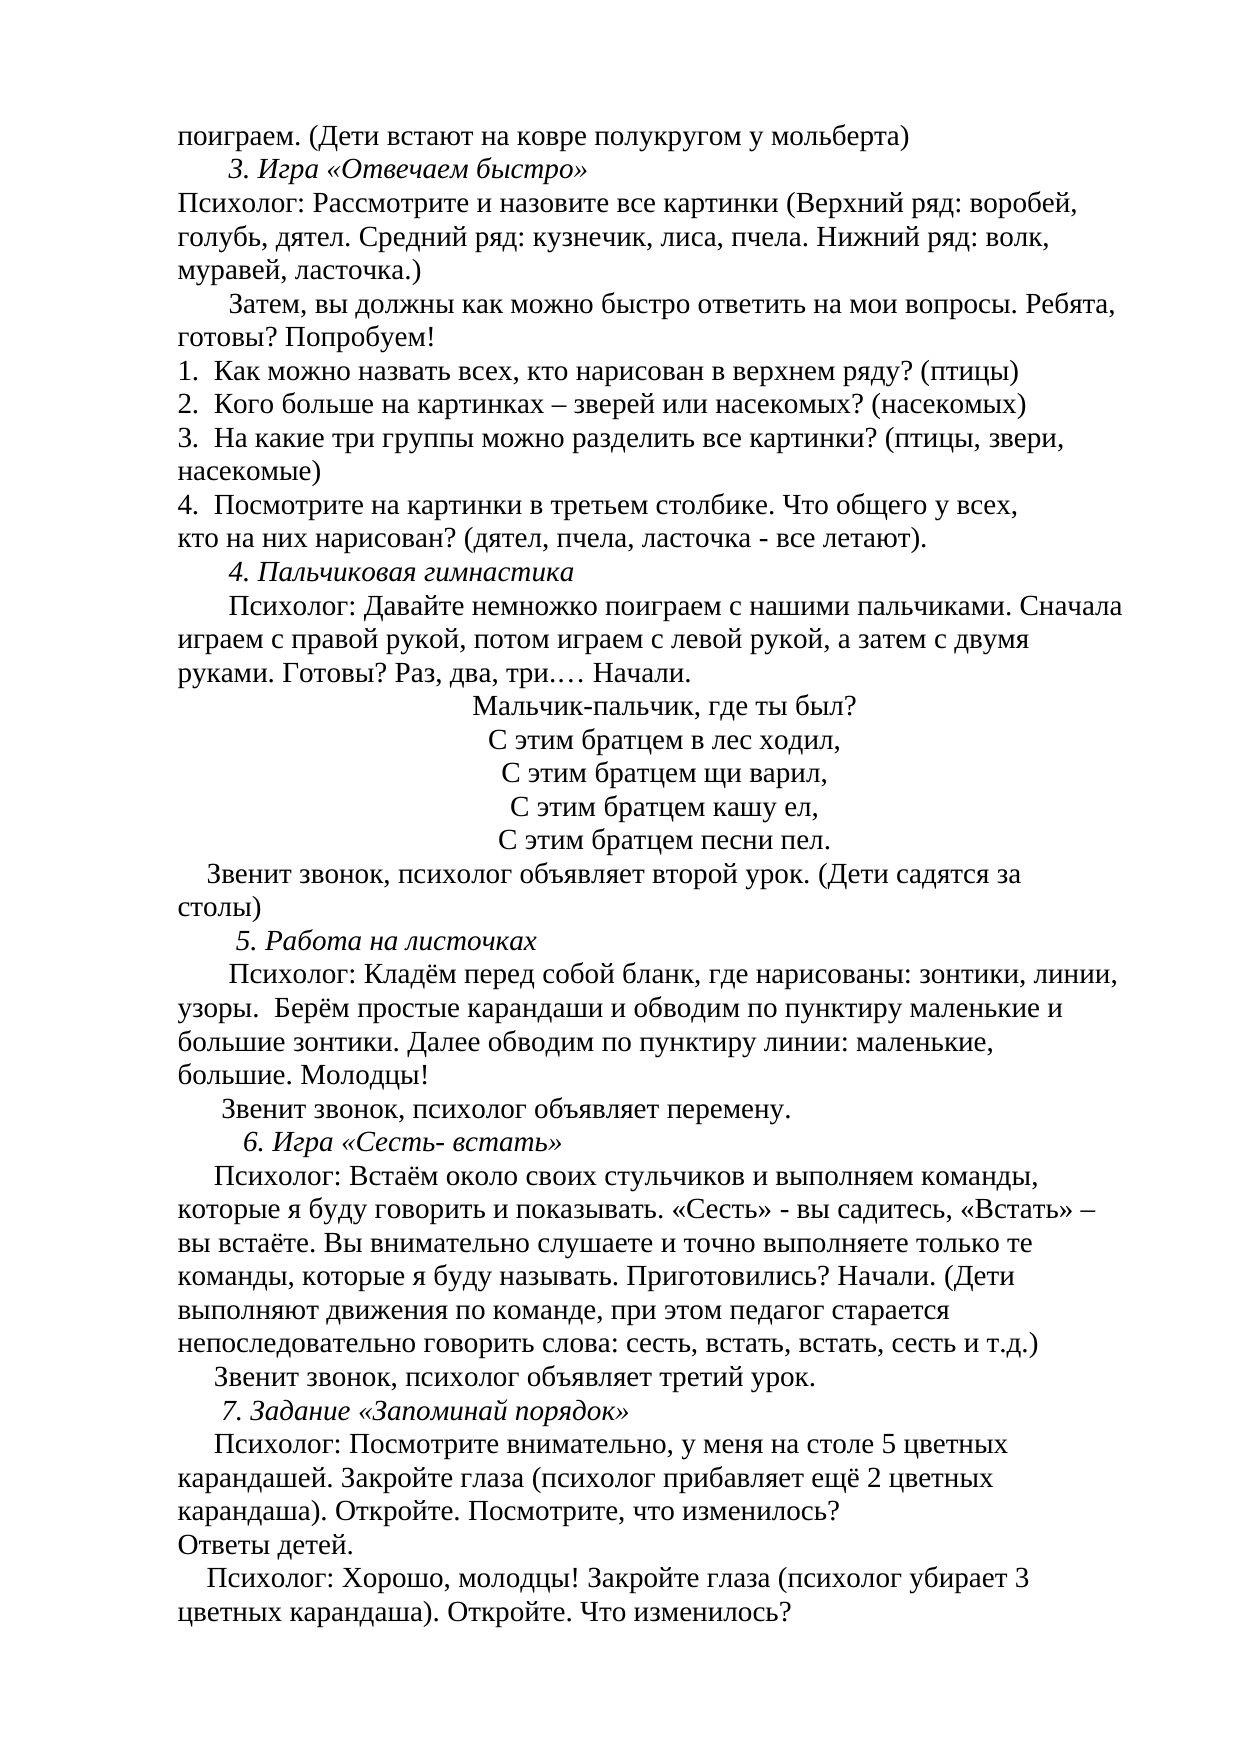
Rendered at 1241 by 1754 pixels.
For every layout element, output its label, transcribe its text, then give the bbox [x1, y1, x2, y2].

text 5. Работа на листочках [177, 923, 1152, 957]
text 6. Игра «Сесть- встать» [177, 1124, 1152, 1158]
text кто на них нарисован? (дятел, пчела, ласточка - все летают). [177, 521, 1152, 554]
text вы встаёте. Вы внимательно слушаете и точно выполняете только те [177, 1225, 1152, 1258]
text поиграем. (Дети встают на ковре полукругом у мольберта) [177, 118, 1152, 152]
text муравей, ласточка.) [177, 252, 1152, 286]
text выполняют движения по команде, при этом педагог старается [177, 1292, 1152, 1326]
text узоры. Берём простые карандаши и обводим по пунктиру маленькие и [177, 990, 1152, 1024]
text 2. Кого больше на картинках – зверей или насекомых? (насекомых) [177, 386, 1152, 420]
text Психолог: Встаём около своих стульчиков и выполняем команды, [177, 1158, 1152, 1191]
text С этим братцем песни пел. [177, 822, 1152, 856]
text Психолог: Хорошо, молодцы! Закройте глаза (психолог убирает 3 [177, 1560, 1152, 1594]
text С этим братцем кашу ел, [177, 789, 1152, 822]
text С этим братцем щи варил, [177, 755, 1152, 789]
text Звенит звонок, психолог объявляет перемену. [177, 1091, 1152, 1124]
text непоследовательно говорить слова: сесть, встать, встать, сесть и т.д.) [177, 1326, 1152, 1359]
text готовы? Попробуем! [177, 319, 1152, 353]
text Психолог: Кладём перед собой бланк, где нарисованы: зонтики, линии, [177, 957, 1152, 990]
text 1. Как можно назвать всех, кто нарисован в верхнем ряду? (птицы) [177, 353, 1152, 386]
text Звенит звонок, психолог объявляет третий урок. [177, 1359, 1152, 1393]
text Психолог: Давайте немножко поиграем с нашими пальчиками. Сначала [177, 588, 1152, 621]
text 4. Посмотрите на картинки в третьем столбике. Что общего у всех, [177, 487, 1152, 521]
text Ответы детей. [177, 1527, 1152, 1560]
text Психолог: Рассмотрите и назовите все картинки (Верхний ряд: воробей, [177, 185, 1152, 219]
text команды, которые я буду называть. Приготовились? Начали. (Дети [177, 1258, 1152, 1292]
text голубь, дятел. Средний ряд: кузнечик, лиса, пчела. Нижний ряд: волк, [177, 219, 1152, 252]
text карандаша). Откройте. Посмотрите, что изменилось? [177, 1493, 1152, 1527]
text 7. Задание «Запоминай порядок» [177, 1393, 1152, 1426]
text Мальчик-пальчик, где ты был? [177, 688, 1152, 722]
text 3. Игра «Отвечаем быстро» [177, 152, 1152, 185]
text 4. Пальчиковая гимнастика [177, 554, 1152, 588]
text столы) [177, 889, 1152, 923]
text Затем, вы должны как можно быстро ответить на мои вопросы. Ребята, [177, 286, 1152, 319]
text Психолог: Посмотрите внимательно, у меня на столе 5 цветных [177, 1426, 1152, 1460]
text цветных карандаша). Откройте. Что изменилось? [177, 1594, 1152, 1627]
text большие. Молодцы! [177, 1057, 1152, 1091]
text карандашей. Закройте глаза (психолог прибавляет ещё 2 цветных [177, 1460, 1152, 1493]
text 3. На какие три группы можно разделить все картинки? (птицы, звери, насекомые) [177, 420, 1152, 487]
text руками. Готовы? Раз, два, три.… Начали. [177, 655, 1152, 688]
text которые я буду говорить и показывать. «Сесть» - вы садитесь, «Встать» – [177, 1191, 1152, 1225]
text Звенит звонок, психолог объявляет второй урок. (Дети садятся за [177, 856, 1152, 889]
text С этим братцем в лес ходил, [177, 722, 1152, 755]
text играем с правой рукой, потом играем с левой рукой, а затем с двумя [177, 621, 1152, 655]
text большие зонтики. Далее обводим по пунктиру линии: маленькие, [177, 1024, 1152, 1057]
